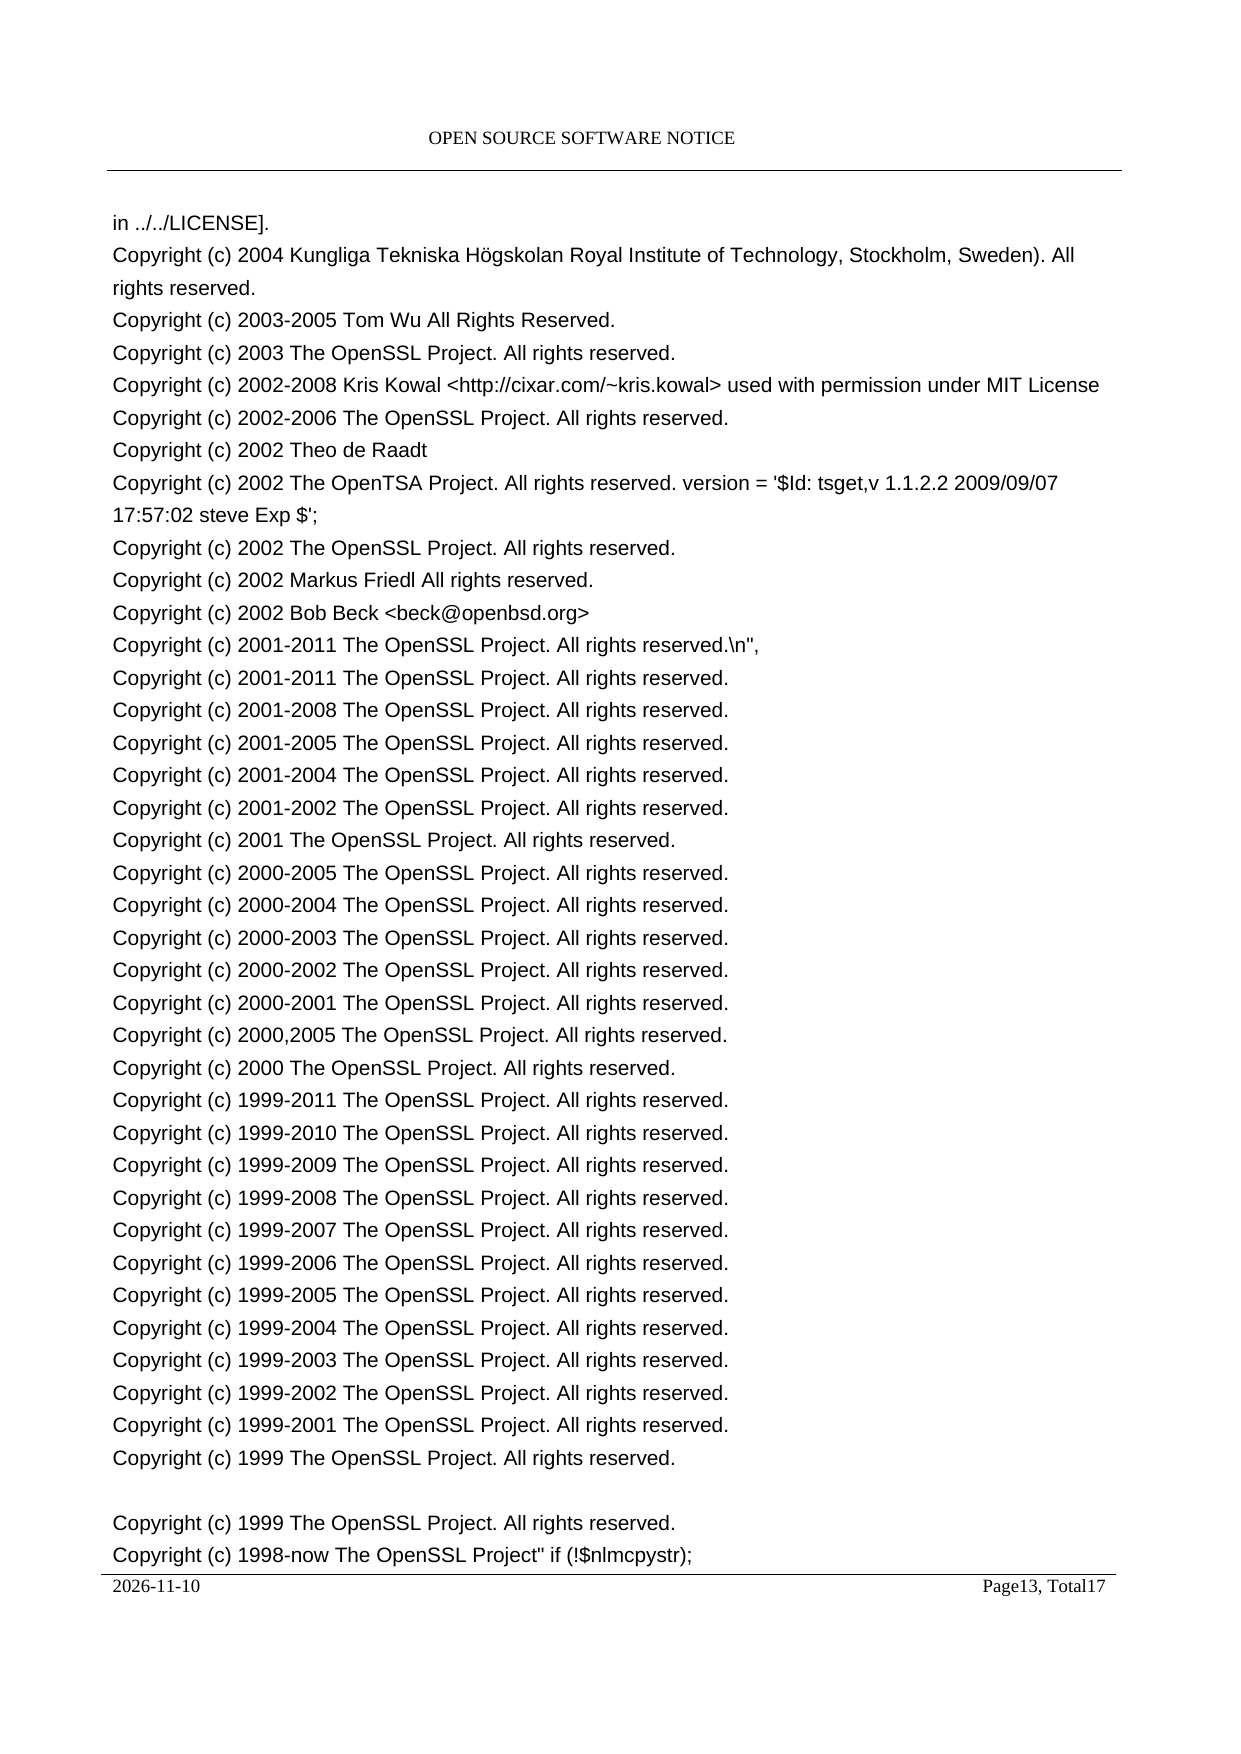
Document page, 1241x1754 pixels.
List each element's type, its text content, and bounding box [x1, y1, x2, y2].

text Copyright (c) 1999-2002 The OpenSSL Project. All rights reserved. [112, 1376, 1128, 1409]
text Copyright (c) 2003-2005 Tom Wu All Rights Reserved. [112, 304, 1128, 336]
text Copyright (c) 2004 Kungliga Tekniska Högskolan Royal Institute of Technology, Stockholm, Sweden). All rights reserved. [112, 239, 1128, 304]
text Copyright (c) 2000 The OpenSSL Project. All rights reserved. [112, 1051, 1128, 1084]
text Copyright (c) 1999-2010 The OpenSSL Project. All rights reserved. [112, 1116, 1128, 1149]
text Copyright (c) 2002 The OpenTSA Project. All rights reserved. version = '$Id: tsget,v 1.1.2.2 2009/09/07 17:57:02 steve Exp $'; [112, 466, 1128, 531]
text Copyright (c) 2000-2001 The OpenSSL Project. All rights reserved. [112, 986, 1128, 1019]
text Copyright (c) 2003 The OpenSSL Project. All rights reserved. [112, 336, 1128, 369]
text Copyright (c) 1999-2009 The OpenSSL Project. All rights reserved. [112, 1149, 1128, 1181]
text Copyright (c) 2001 The OpenSSL Project. All rights reserved. [112, 824, 1128, 856]
text Copyright (c) 2002 Markus Friedl All rights reserved. [112, 564, 1128, 596]
text Copyright (c) 1999-2007 The OpenSSL Project. All rights reserved. [112, 1214, 1128, 1246]
text Copyright (c) 2000-2003 The OpenSSL Project. All rights reserved. [112, 921, 1128, 954]
text Copyright (c) 2002 The OpenSSL Project. All rights reserved. [112, 531, 1128, 564]
text Copyright (c) 2002 Bob Beck <beck@openbsd.org> [112, 596, 1128, 629]
text Copyright (c) 1999 The OpenSSL Project. All rights reserved. [112, 1506, 1128, 1539]
text Copyright (c) 2000,2005 The OpenSSL Project. All rights reserved. [112, 1019, 1128, 1051]
text Copyright (c) 1999 The OpenSSL Project. All rights reserved. [112, 1441, 1128, 1506]
text Copyright (c) 2001-2004 The OpenSSL Project. All rights reserved. [112, 759, 1128, 791]
text Copyright (c) 1999-2001 The OpenSSL Project. All rights reserved. [112, 1409, 1128, 1441]
text Copyright (c) 2002-2008 Kris Kowal <http://cixar.com/~kris.kowal> used with permission under MIT License [112, 369, 1128, 401]
text Copyright (c) 2001-2011 The OpenSSL Project. All rights reserved. [112, 661, 1128, 694]
text Copyright (c) 2000-2002 The OpenSSL Project. All rights reserved. [112, 954, 1128, 986]
text Copyright (c) 1999-2003 The OpenSSL Project. All rights reserved. [112, 1344, 1128, 1376]
text Copyright (c) 1999-2011 The OpenSSL Project. All rights reserved. [112, 1084, 1128, 1116]
text Copyright (c) 2002-2006 The OpenSSL Project. All rights reserved. [112, 401, 1128, 434]
text Copyright (c) 1998-now The OpenSSL Project" if (!$nlmcpystr); [112, 1539, 1128, 1571]
text Copyright (c) 2001-2005 The OpenSSL Project. All rights reserved. [112, 726, 1128, 759]
text Copyright (c) 1999-2006 The OpenSSL Project. All rights reserved. [112, 1246, 1128, 1279]
text Copyright (c) 2001-2002 The OpenSSL Project. All rights reserved. [112, 791, 1128, 824]
text Copyright (c) 2002 Theo de Raadt [112, 434, 1128, 466]
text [112, 206, 1128, 239]
text Copyright (c) 2001-2011 The OpenSSL Project. All rights reserved.\n", [112, 629, 1128, 661]
text Copyright (c) 2000-2004 The OpenSSL Project. All rights reserved. [112, 889, 1128, 921]
text Copyright (c) 2000-2005 The OpenSSL Project. All rights reserved. [112, 856, 1128, 889]
text Copyright (c) 1999-2004 The OpenSSL Project. All rights reserved. [112, 1311, 1128, 1344]
text Copyright (c) 2001-2008 The OpenSSL Project. All rights reserved. [112, 694, 1128, 726]
text Copyright (c) 1999-2005 The OpenSSL Project. All rights reserved. [112, 1279, 1128, 1311]
text Copyright (c) 1999-2008 The OpenSSL Project. All rights reserved. [112, 1181, 1128, 1214]
